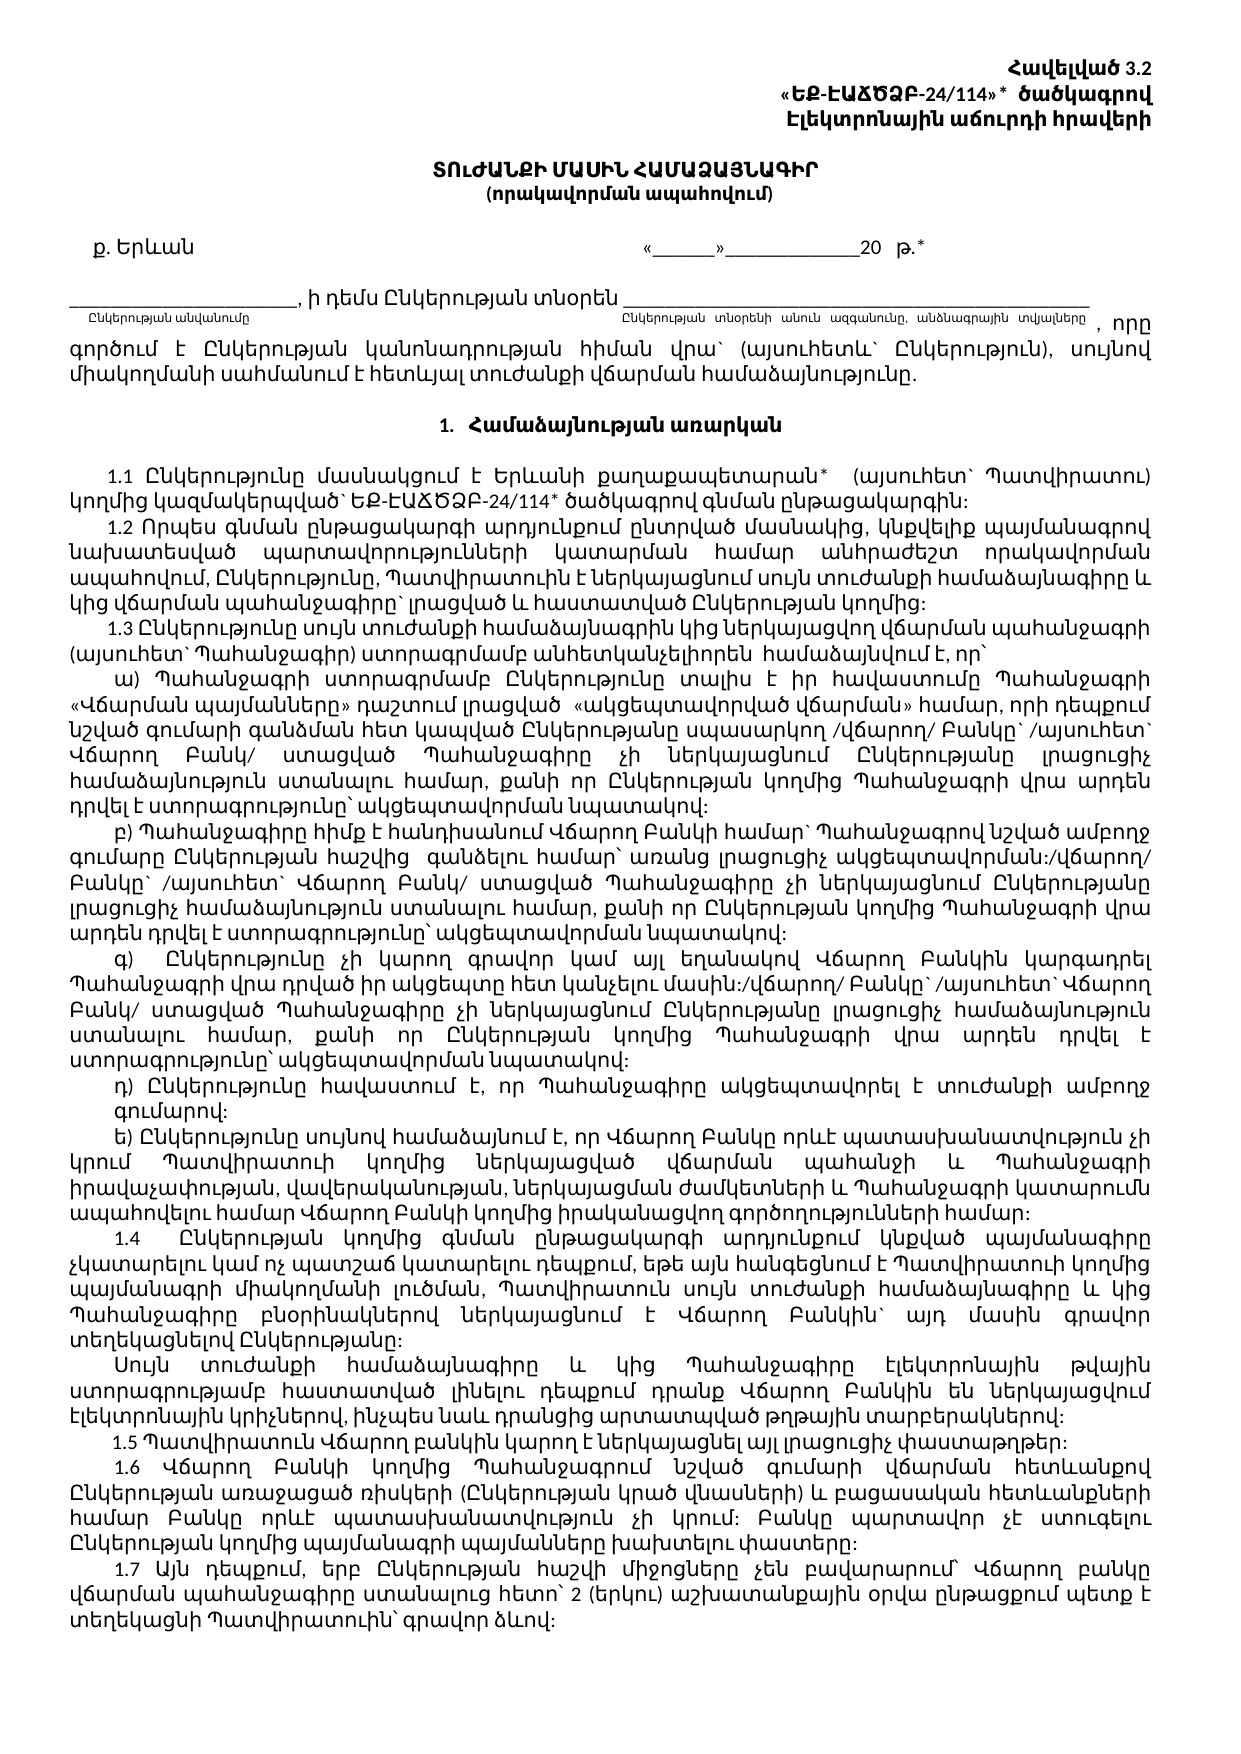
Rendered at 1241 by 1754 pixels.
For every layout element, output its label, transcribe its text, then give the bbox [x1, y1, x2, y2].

text 1.5 Պատվիրատուն Վճարող բանկին կարող է ներկայացնել այլ լրացուցիչ փաստաթղթեր: [69, 1429, 1152, 1454]
text ______________________, ի դեմս Ընկերության տնօրեն _____________________________________________ [69, 285, 1152, 311]
text ե) Ընկերությունը սույնով համաձայնում է, որ Վճարող Բանկը որևէ պատասխանատվություն չի կրում Պատվիրատուի կողմից ներկայացված վճարման պահանջի և Պահանջագրի իրավաչափության, վավերականության, ներկայացման ժամկետների և Պահանջագրի կատարումն ապահովելու համար Վճարող Բանկի կողմից իրականացվող գործողությունների համար: [69, 1124, 1152, 1226]
text 1.2 Որպես գնման ընթացակարգի արդյունքում ընտրված մասնակից, կնքվելիք պայմանագրով նախատեսված պարտավորությունների կատարման համար անհրաժեշտ որակավորման ապահովում, Ընկերությունը, Պատվիրատուին է ներկայացնում սույն տուժանքի համաձայնագիրը և կից վճարման պահանջագիրը` լրացված և հաստատված Ընկերության կողմից: [69, 514, 1152, 616]
text ՏՈւԺԱՆՔԻ ՄԱՍԻՆ ՀԱՄԱՁԱՅՆԱԳԻՐ [69, 157, 1152, 183]
text Հավելված 3.2 [69, 56, 1152, 81]
text Ընկերության անվանումը Ընկերության տնօրենի անուն ազգանունը, անձնագրային տվյալները , որը գործում է Ընկերության կանոնադրության հիման վրա` (այսուհետև` Ընկերություն), սույնով միակողմանի սահմանում է հետևյալ տուժանքի վճարման համաձայնությունը. [69, 311, 1152, 387]
text (որակավորման ապահովում) [69, 183, 1152, 206]
text ք. Երևան «______»_____________20 թ.* [69, 234, 1152, 260]
text ա) Պահանջագրի ստորագրմամբ Ընկերությունը տալիս է իր հավաստումը Պահանջագրի «Վճարման պայմանները» դաշտում լրացված «ակցեպտավորված վճարման» համար, որի դեպքում նշված գումարի գանձման հետ կապված Ընկերությանը սպասարկող /վճարող/ Բանկը` /այսուհետ` Վճարող Բանկ/ ստացված Պահանջագիրը չի ներկայացնում Ընկերությանը լրացուցիչ համաձայնություն ստանալու համար, քանի որ Ընկերության կողմից Պահանջագրի վրա արդեն դրվել է ստորագրությունը՝ ակցեպտավորման նպատակով: [69, 666, 1152, 819]
text 1. Համաձայնության առարկան [69, 412, 1152, 438]
text Էլեկտրոնային աճուրդի հրավերի [69, 106, 1152, 132]
text 1.1 Ընկերությունը մասնակցում է Երևանի քաղաքապետարան* (այսուհետ` Պատվիրատու) կողմից կազմակերպված` ԵՔ-ԷԱՃԾՁԲ-24/114* ծածկագրով գնման ընթացակարգին: [69, 463, 1152, 514]
text 1.7 Այն դեպքում, երբ Ընկերության հաշվի միջոցները չեն բավարարում՝ Վճարող բանկը վճարման պահանջագիրը ստանալուց հետո՝ 2 (երկու) աշխատանքային օրվա ընթացքում պետք է տեղեկացնի Պատվիրատուին՝ գրավոր ձևով: [69, 1556, 1152, 1632]
text 1.3 Ընկերությունը սույն տուժանքի համաձայնագրին կից ներկայացվող վճարման պահանջագրի (այսուհետ` Պահանջագիր) ստորագրմամբ անհետկանչելիորեն համաձայնվում է, որ՝ [69, 616, 1152, 666]
text դ) Ընկերությունը հավաստում է, որ Պահանջագիրը ակցեպտավորել է տուժանքի ամբողջ գումարով: [113, 1073, 1152, 1124]
text «ԵՔ-ԷԱՃԾՁԲ-24/114»* ծածկագրով [69, 81, 1152, 106]
text 1.6 Վճարող Բանկի կողմից Պահանջագրում նշված գումարի վճարման հետևանքով Ընկերության առաջացած ռիսկերի (Ընկերության կրած վնասների) և բացասական հետևանքների համար Բանկը որևէ պատասխանատվություն չի կրում: Բանկը պարտավոր չէ ստուգելու Ընկերության կողմից պայմանագրի պայմանները խախտելու փաստերը: [69, 1454, 1152, 1556]
text 1.4 Ընկերության կողմից գնման ընթացակարգի արդյունքում կնքված պայմանագիրը չկատարելու կամ ոչ պատշաճ կատարելու դեպքում, եթե այն հանգեցնում է Պատվիրատուի կողմից պայմանագրի միակողմանի լուծման, Պատվիրատուն սույն տուժանքի համաձայնագիրը և կից Պահանջագիրը բնօրինակներով ներկայացնում է Վճարող Բանկին` այդ մասին գրավոր տեղեկացնելով Ընկերությանը: [69, 1226, 1152, 1353]
text գ) Ընկերությունը չի կարող գրավոր կամ այլ եղանակով Վճարող Բանկին կարգադրել Պահանջագրի վրա դրված իր ակցեպտը հետ կանչելու մասին:/վճարող/ Բանկը` /այսուհետ` Վճարող Բանկ/ ստացված Պահանջագիրը չի ներկայացնում Ընկերությանը լրացուցիչ համաձայնություն ստանալու համար, քանի որ Ընկերության կողմից Պահանջագրի վրա արդեն դրվել է ստորագրությունը՝ ակցեպտավորման նպատակով: [69, 946, 1152, 1073]
text Սույն տուժանքի համաձայնագիրը և կից Պահանջագիրը էլեկտրոնային թվային ստորագրությամբ հաստատված լինելու դեպքում դրանք Վճարող Բանկին են ներկայացվում էլեկտրոնային կրիչներով, ինչպես նաև դրանցից արտատպված թղթային տարբերակներով: [69, 1353, 1152, 1429]
text բ) Պահանջագիրը հիմք է հանդիսանում Վճարող Բանկի համար` Պահանջագրով նշված ամբողջ գումարը Ընկերության հաշվից գանձելու համար՝ առանց լրացուցիչ ակցեպտավորման:/վճարող/ Բանկը` /այսուհետ` Վճարող Բանկ/ ստացված Պահանջագիրը չի ներկայացնում Ընկերությանը լրացուցիչ համաձայնություն ստանալու համար, քանի որ Ընկերության կողմից Պահանջագրի վրա արդեն դրվել է ստորագրությունը՝ ակցեպտավորման նպատակով: [69, 819, 1152, 946]
